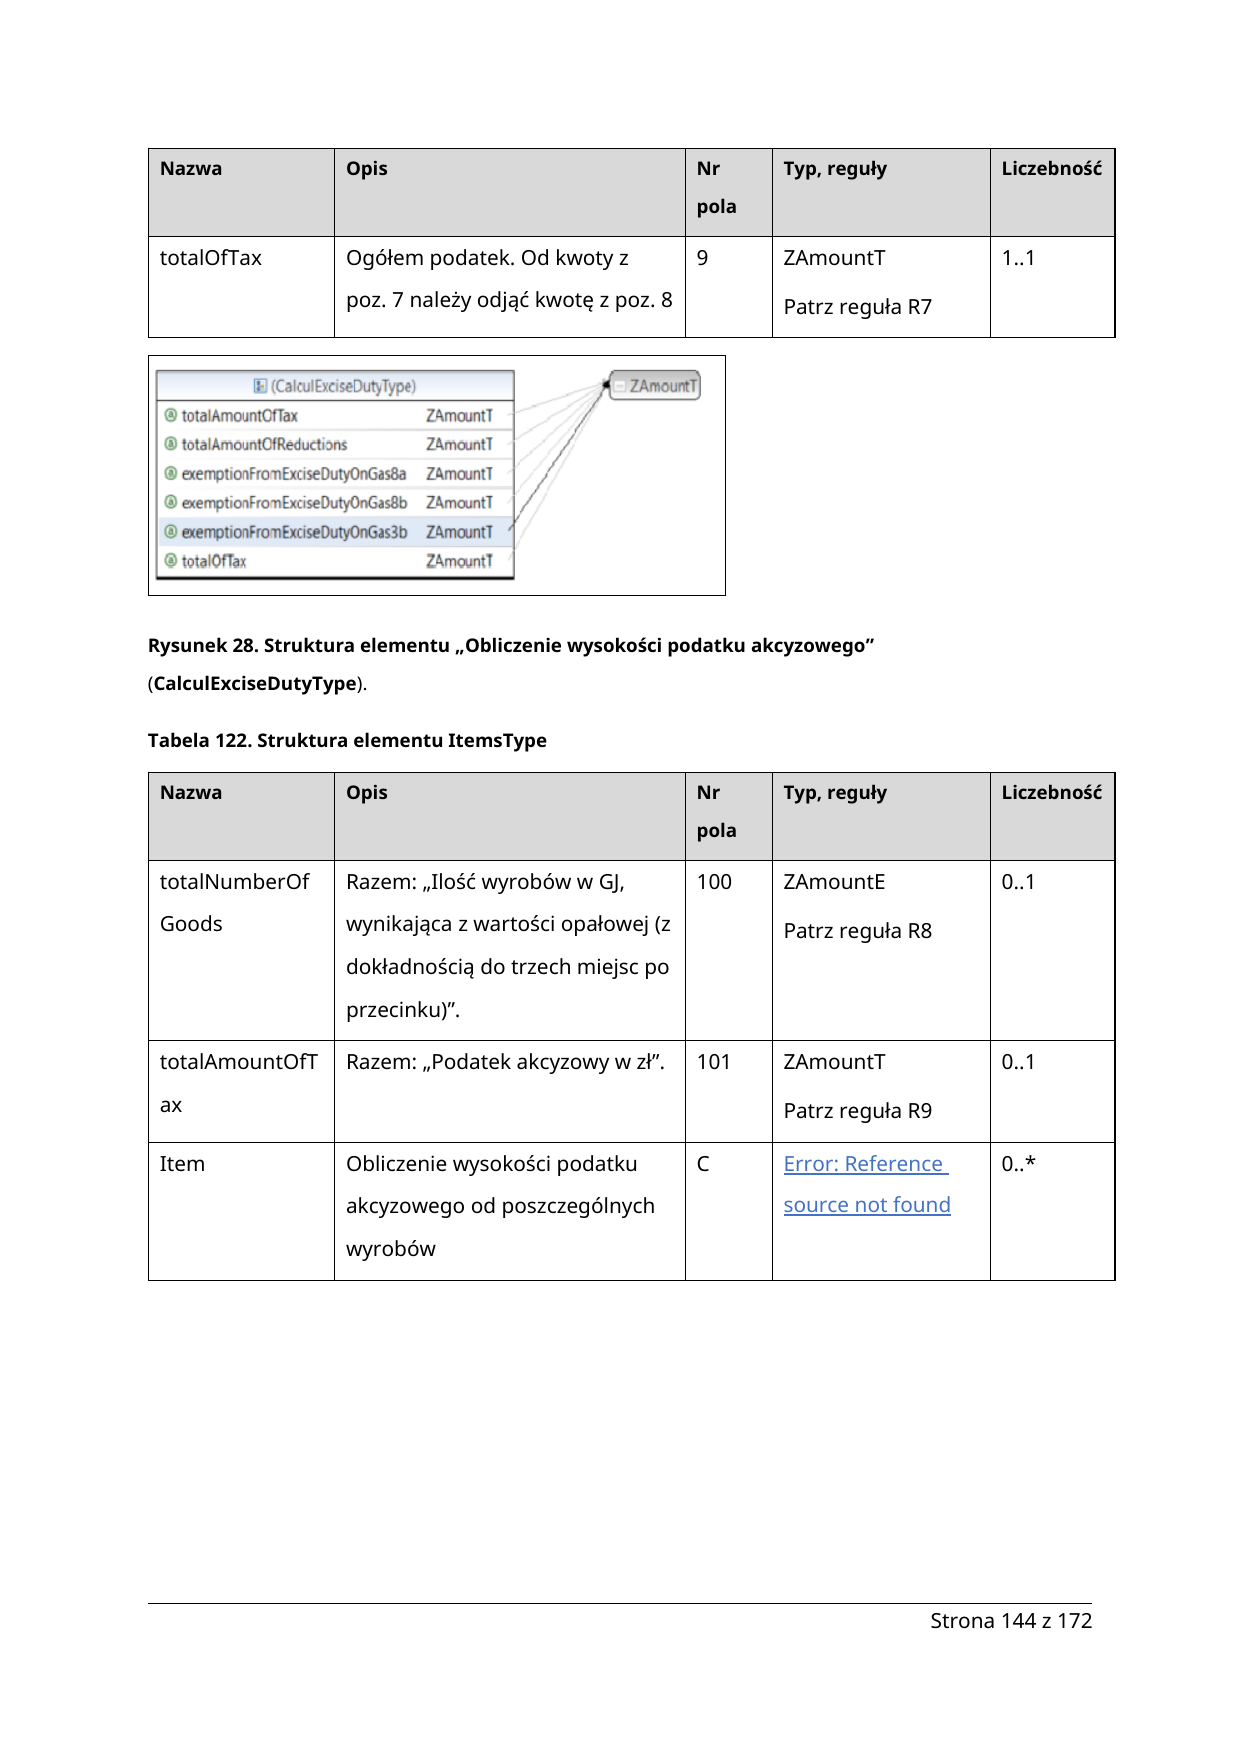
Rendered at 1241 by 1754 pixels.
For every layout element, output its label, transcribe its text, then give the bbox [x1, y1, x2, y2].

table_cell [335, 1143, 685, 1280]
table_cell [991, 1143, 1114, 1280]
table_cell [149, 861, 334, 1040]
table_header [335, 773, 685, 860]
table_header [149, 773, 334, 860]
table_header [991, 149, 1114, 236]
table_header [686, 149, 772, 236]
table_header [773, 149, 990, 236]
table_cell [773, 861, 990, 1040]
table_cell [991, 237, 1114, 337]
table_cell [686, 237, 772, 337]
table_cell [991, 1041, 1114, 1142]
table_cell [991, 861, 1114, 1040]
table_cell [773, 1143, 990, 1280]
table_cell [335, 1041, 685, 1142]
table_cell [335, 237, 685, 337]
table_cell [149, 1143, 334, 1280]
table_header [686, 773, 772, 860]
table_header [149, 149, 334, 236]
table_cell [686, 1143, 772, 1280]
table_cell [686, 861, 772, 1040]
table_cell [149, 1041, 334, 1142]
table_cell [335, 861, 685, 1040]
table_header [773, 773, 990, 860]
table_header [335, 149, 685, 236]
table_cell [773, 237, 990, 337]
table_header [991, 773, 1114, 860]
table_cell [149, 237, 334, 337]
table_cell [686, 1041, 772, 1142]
picture [149, 356, 725, 595]
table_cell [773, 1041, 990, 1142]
